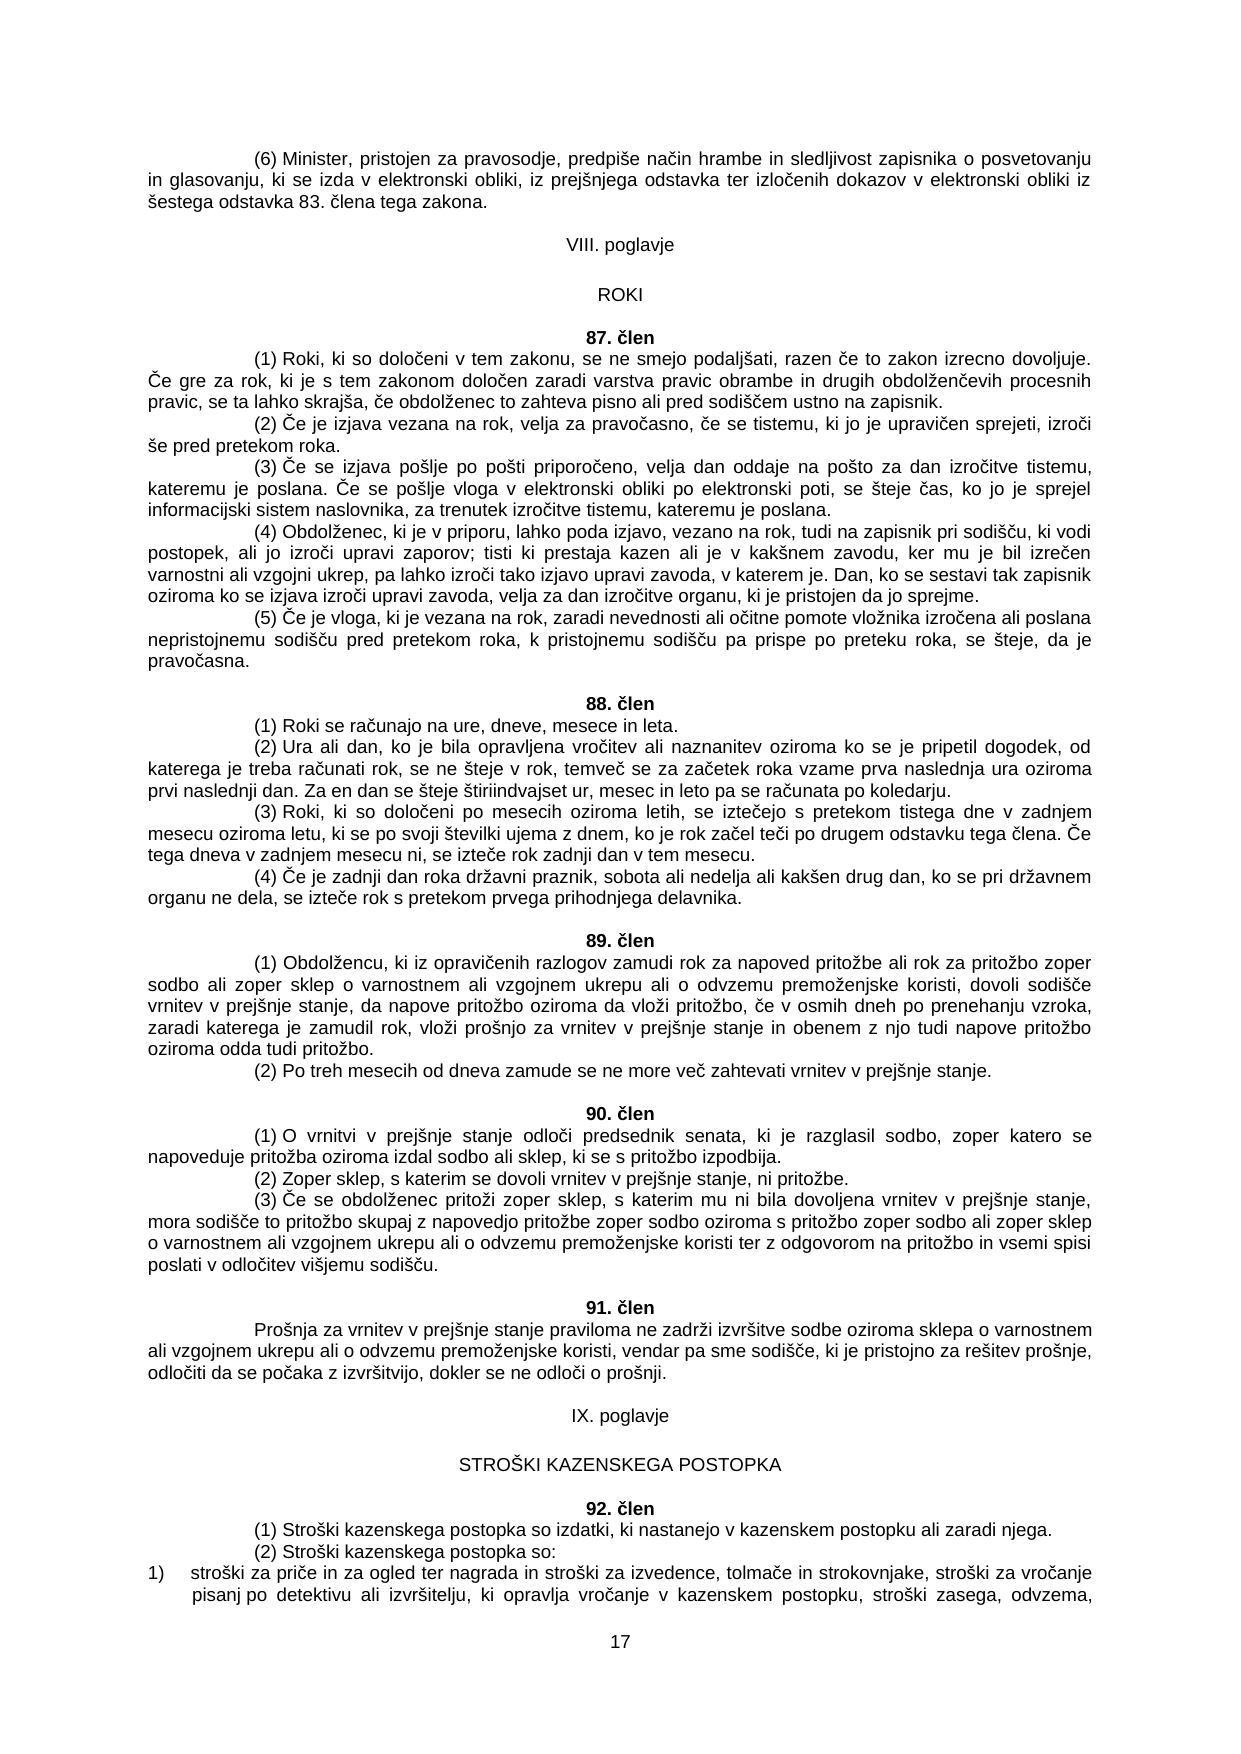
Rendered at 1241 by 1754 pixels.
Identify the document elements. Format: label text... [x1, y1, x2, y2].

text (6) Minister, pristojen za pravosodje, predpiše način hrambe in sledljivost zapisnika o posvetovanju in glasovanju, ki se izda v elektronski obliki, iz prejšnjega odstavka ter izločenih dokazov v elektronski obliki iz šestega odstavka 83. člena tega zakona. [148, 148, 1093, 212]
text 88. člen [148, 693, 1093, 715]
text (1) Roki se računajo na ure, dneve, mesece in leta. [148, 715, 1093, 736]
text STROŠKI KAZENSKEGA POSTOPKA [148, 1454, 1093, 1476]
text 92. člen [148, 1497, 1093, 1519]
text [148, 1562, 1093, 1605]
text (2) Po treh mesecih od dneva zamude se ne more več zahtevati vrnitev v prejšnje stanje. [148, 1060, 1093, 1081]
text ROKI [148, 283, 1093, 305]
text (3) Če se obdolženec pritoži zoper sklep, s katerim mu ni bila dovoljena vrnitev v prejšnje stanje, mora sodišče to pritožbo skupaj z napovedjo pritožbe zoper sodbo oziroma s pritožbo zoper sodbo ali zoper sklep o varnostnem ali vzgojnem ukrepu ali o odvzemu premoženjske koristi ter z odgovorom na pritožbo in vsemi spisi poslati v odločitev višjemu sodišču. [148, 1189, 1093, 1275]
text 90. člen [148, 1103, 1093, 1124]
text (2) Stroški kazenskega postopka so: [148, 1541, 1093, 1562]
text (3) Roki, ki so določeni po mesecih oziroma letih, se iztečejo s pretekom tistega dne v zadnjem mesecu oziroma letu, ki se po svoji številki ujema z dnem, ko je rok začel teči po drugem odstavku tega člena. Če tega dneva v zadnjem mesecu ni, se izteče rok zadnji dan v tem mesecu. [148, 801, 1093, 866]
text (4) Če je zadnji dan roka državni praznik, sobota ali nedelja ali kakšen drug dan, ko se pri državnem organu ne dela, se izteče rok s pretekom prvega prihodnjega delavnika. [148, 866, 1093, 909]
text 91. člen [148, 1297, 1093, 1318]
text (2) Ura ali dan, ko je bila opravljena vročitev ali naznanitev oziroma ko se je pripetil dogodek, od katerega je treba računati rok, se ne šteje v rok, temveč se za začetek roka vzame prva naslednja ura oziroma prvi naslednji dan. Za en dan se šteje štiriindvajset ur, mesec in leto pa se računata po koledarju. [148, 736, 1093, 801]
text Prošnja za vrnitev v prejšnje stanje praviloma ne zadrži izvršitve sodbe oziroma sklepa o varnostnem ali vzgojnem ukrepu ali o odvzemu premoženjske koristi, vendar pa sme sodišče, ki je pristojno za rešitev prošnje, odločiti da se počaka z izvršitvijo, dokler se ne odloči o prošnji. [148, 1318, 1093, 1383]
text (1) Roki, ki so določeni v tem zakonu, se ne smejo podaljšati, razen če to zakon izrecno dovoljuje. Če gre za rok, ki je s tem zakonom določen zaradi varstva pravic obrambe in drugih obdolženčevih procesnih pravic, se ta lahko skrajša, če obdolženec to zahteva pisno ali pred sodiščem ustno na zapisnik. [148, 348, 1093, 413]
text (1) Stroški kazenskega postopka so izdatki, ki nastanejo v kazenskem postopku ali zaradi njega. [148, 1519, 1093, 1541]
text (3) Če se izjava pošlje po pošti priporočeno, velja dan oddaje na pošto za dan izročitve tistemu, kateremu je poslana. Če se pošlje vloga v elektronski obliki po elektronski poti, se šteje čas, ko jo je sprejel informacijski sistem naslovnika, za trenutek izročitve tistemu, kateremu je poslana. [148, 456, 1093, 521]
text (2) Če je izjava vezana na rok, velja za pravočasno, če se tistemu, ki jo je upravičen sprejeti, izroči še pred pretekom roka. [148, 413, 1093, 456]
text (2) Zoper sklep, s katerim se dovoli vrnitev v prejšnje stanje, ni pritožbe. [148, 1167, 1093, 1189]
text (1) Obdolžencu, ki iz opravičenih razlogov zamudi rok za napoved pritožbe ali rok za pritožbo zoper sodbo ali zoper sklep o varnostnem ali vzgojnem ukrepu ali o odvzemu premoženjske koristi, dovoli sodišče vrnitev v prejšnje stanje, da napove pritožbo oziroma da vloži pritožbo, če v osmih dneh po prenehanju vzroka, zaradi katerega je zamudil rok, vloži prošnjo za vrnitev v prejšnje stanje in obenem z njo tudi napove pritožbo oziroma odda tudi pritožbo. [148, 952, 1093, 1060]
text VIII. poglavje [148, 234, 1093, 283]
text (4) Obdolženec, ki je v priporu, lahko poda izjavo, vezano na rok, tudi na zapisnik pri sodišču, ki vodi postopek, ali jo izroči upravi zaporov; tisti ki prestaja kazen ali je v kakšnem zavodu, ker mu je bil izrečen varnostni ali vzgojni ukrep, pa lahko izroči tako izjavo upravi zavoda, v katerem je. Dan, ko se sestavi tak zapisnik oziroma ko se izjava izroči upravi zavoda, velja za dan izročitve organu, ki je pristojen da jo sprejme. [148, 521, 1093, 607]
text (1) O vrnitvi v prejšnje stanje odloči predsednik senata, ki je razglasil sodbo, zoper katero se napoveduje pritožba oziroma izdal sodbo ali sklep, ki se s pritožbo izpodbija. [148, 1124, 1093, 1167]
text 89. člen [148, 930, 1093, 952]
text IX. poglavje [148, 1405, 1093, 1454]
text 87. člen [148, 327, 1093, 348]
text (5) Če je vloga, ki je vezana na rok, zaradi nevednosti ali očitne pomote vložnika izročena ali poslana nepristojnemu sodišču pred pretekom roka, k pristojnemu sodišču pa prispe po preteku roka, se šteje, da je pravočasna. [148, 607, 1093, 672]
